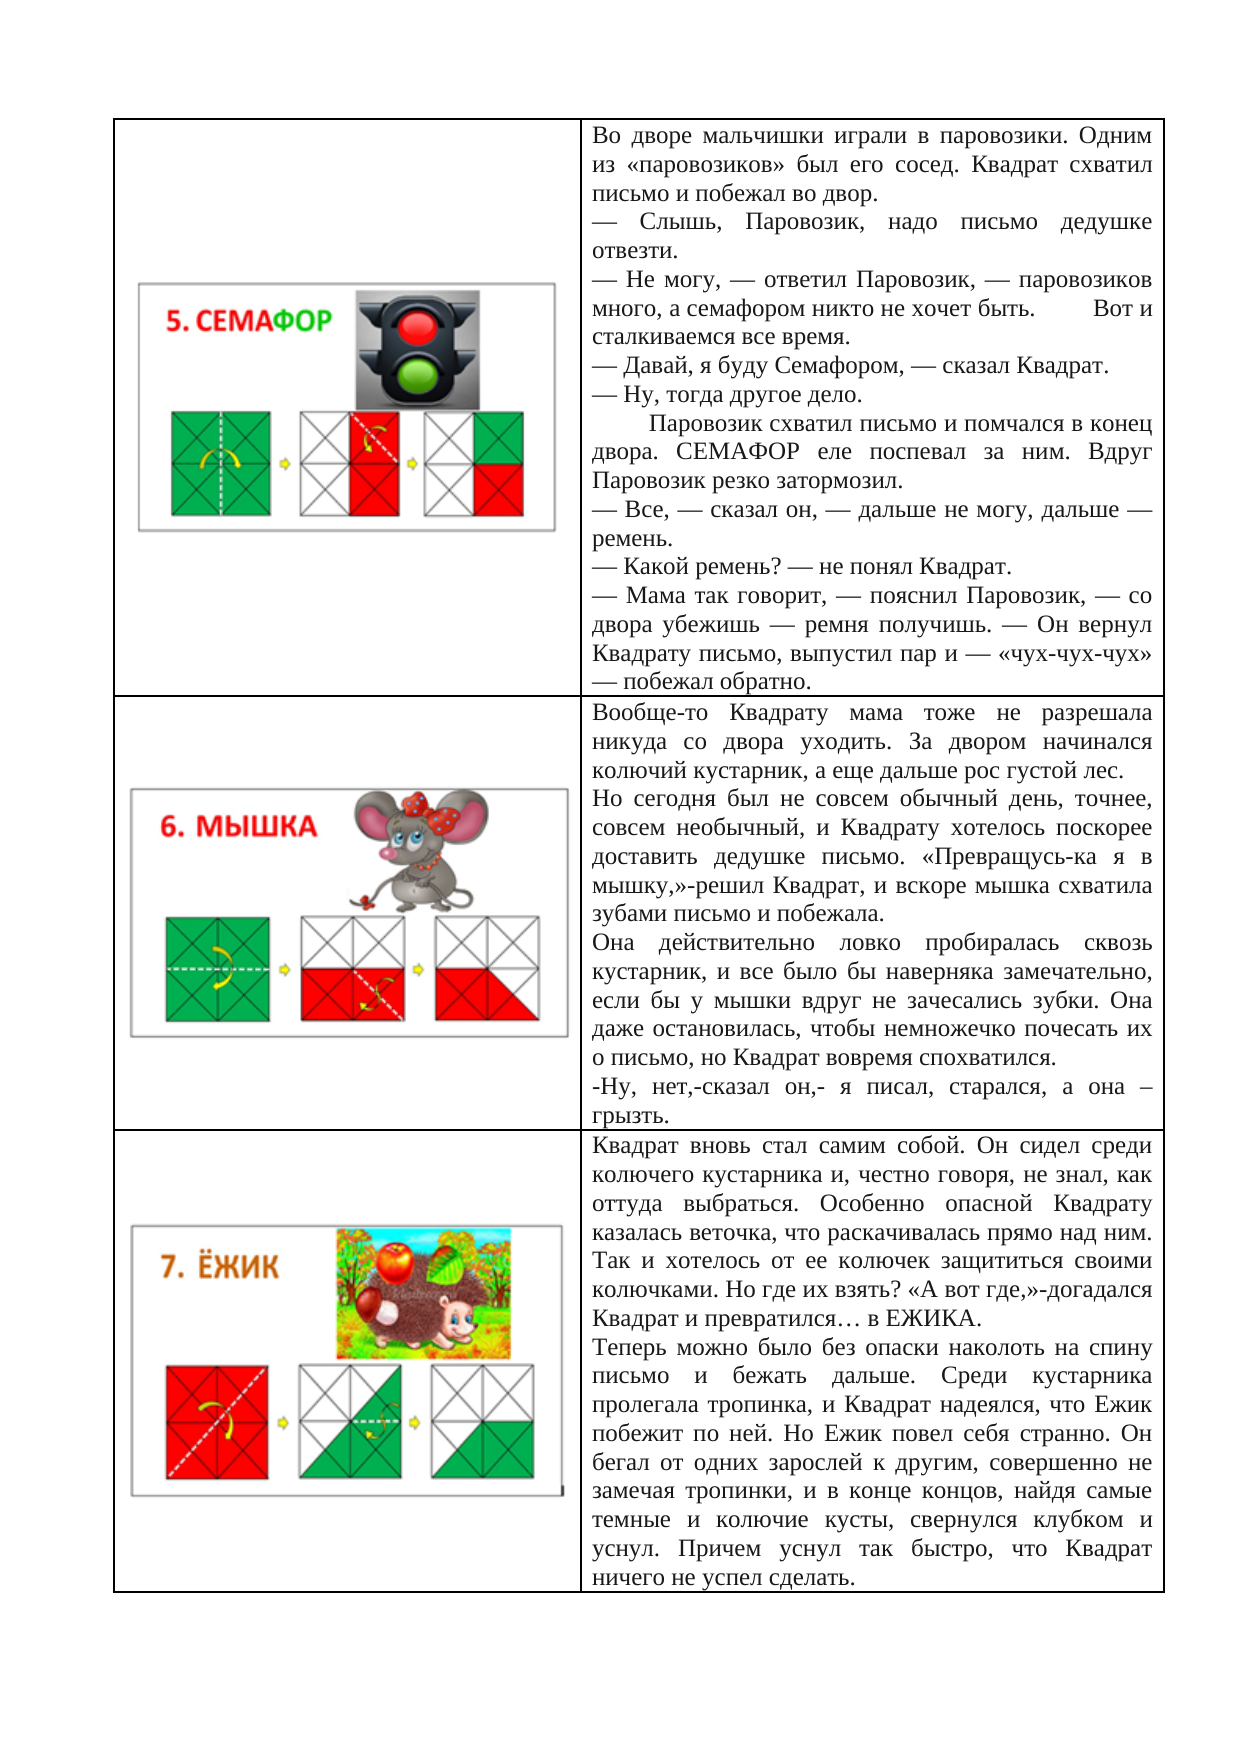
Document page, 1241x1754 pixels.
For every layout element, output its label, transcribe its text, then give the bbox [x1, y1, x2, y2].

table_cell [115, 697, 580, 1128]
table_cell Во дворе мальчишки играли в паровозики. Одним из «паровозиков» был его сосед. Квадрат схватил письмо и побежал во двор. — Слышь, Паровозик, надо письмо дедушке отвезти. — Не могу, — ответил Паровозик, — паровозиков много, а семафором никто не хочет быть. Вот и сталкиваемся все время. — Давай, я буду Семафором, — сказал Квадрат. — Ну, тогда другое дело. Паровозик схватил письмо и помчался в конец двора. СЕМАФОР еле поспевал за ним. Вдруг Паровозик резко затормозил. — Все, — сказал он, — дальше не могу, дальше — ремень. — Какой ремень? — не понял Квадрат. — Мама так говорит, — пояснил Паровозик, — со двора убежишь — ремня получишь. — Он вернул Квадрату письмо, выпустил пар и — «чух-чух-чух» — побежал обратно. [582, 120, 1163, 695]
picture [129, 1221, 565, 1500]
picture [124, 784, 572, 1041]
picture [137, 281, 557, 534]
table_cell Вообще-то Квадрату мама тоже не разрешала никуда со двора уходить. За двором начинался колючий кустарник, а еще дальше рос густой лес. Но сегодня был не совсем обычный день, точнее, совсем необычный, и Квадрату хотелось поскорее доставить дедушке письмо. «Превращусь-ка я в мышку,»-решил Квадрат, и вскоре мышка схватила зубами письмо и побежала. Она действительно ловко пробиралась сквозь кустарник, и все было бы наверняка замечательно, если бы у мышки вдруг не зачесались зубки. Она даже остановилась, чтобы немножечко почесать их о письмо, но Квадрат вовремя спохватился. -Ну, нет,-сказал он,- я писал, старался, а она –грызть. [582, 697, 1163, 1128]
table_cell Квадрат вновь стал самим собой. Он сидел среди колючего кустарника и, честно говоря, не знал, как оттуда выбраться. Особенно опасной Квадрату казалась веточка, что раскачивалась прямо над ним. Так и хотелось от ее колючек защититься своими колючками. Но где их взять? «А вот где,»-догадался Квадрат и превратился… в ЕЖИКА. Теперь можно было без опаски наколоть на спину письмо и бежать дальше. Среди кустарника пролегала тропинка, и Квадрат надеялся, что Ежик побежит по ней. Но Ежик повел себя странно. Он бегал от одних зарослей к другим, совершенно не замечая тропинки, и в конце концов, найдя самые темные и колючие кусты, свернулся клубком и уснул. Причем уснул так быстро, что Квадрат ничего не успел сделать. [582, 1131, 1163, 1591]
table_cell [115, 120, 580, 695]
table_cell [115, 1131, 580, 1591]
